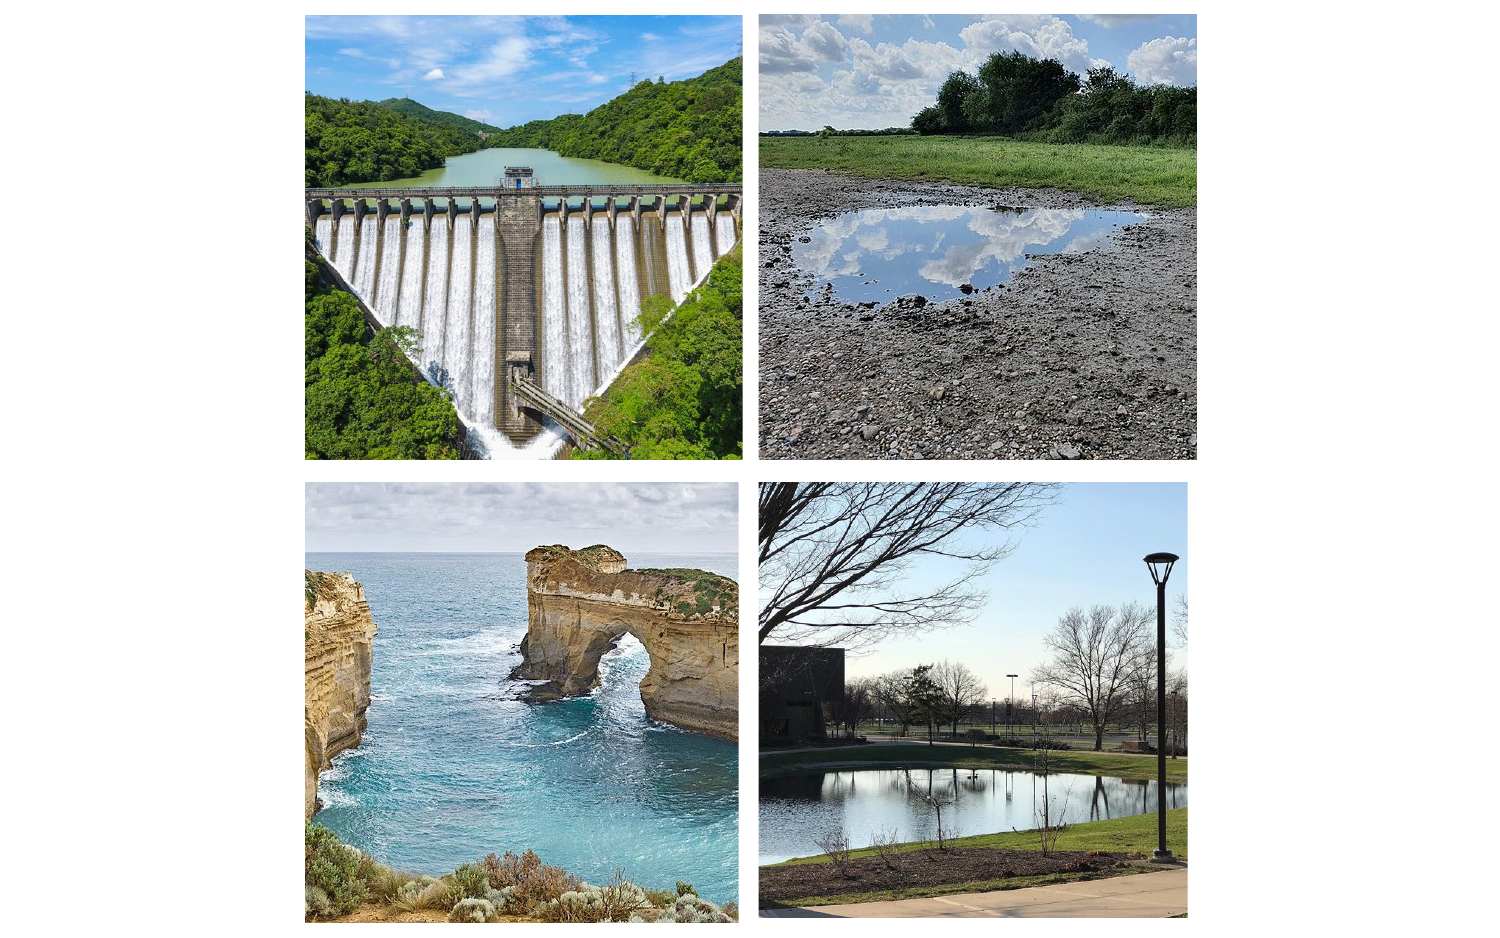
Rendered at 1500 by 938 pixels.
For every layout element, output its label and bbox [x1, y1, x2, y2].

picture [305, 15, 743, 460]
picture [758, 482, 1188, 918]
picture [758, 14, 1197, 460]
picture [305, 482, 739, 923]
